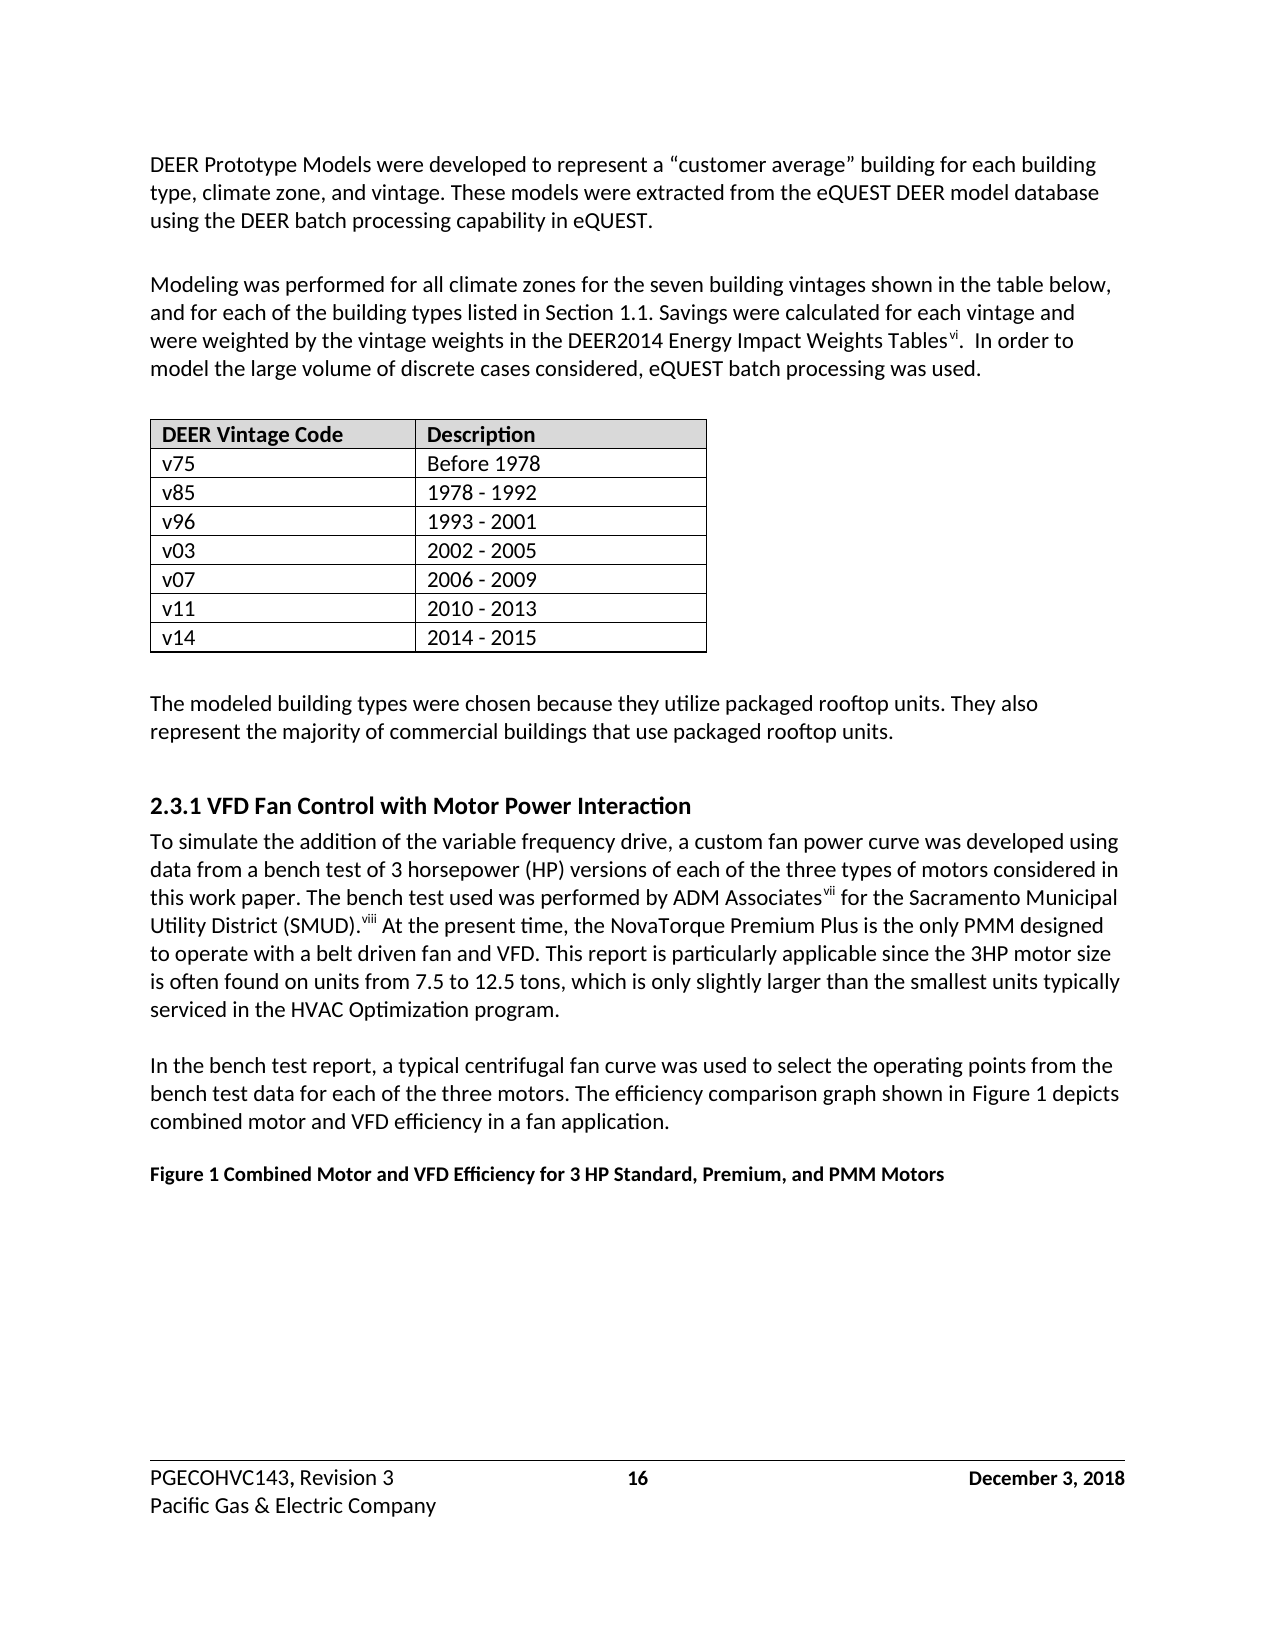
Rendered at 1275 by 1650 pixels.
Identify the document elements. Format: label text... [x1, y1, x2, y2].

table_cell 2002 - 2005 [416, 536, 706, 564]
table_cell 2006 - 2009 [416, 565, 706, 593]
table_header Description [416, 420, 706, 448]
table_cell v96 [151, 507, 415, 535]
text DEER Prototype Models were developed to represent a “customer average” building for each building type, climate zone, and vintage. These models were extracted from the eQUEST DEER model database using the DEER batch processing capability in eQUEST. [150, 150, 1125, 234]
table_cell Before 1978 [416, 449, 706, 477]
text In the bench test report, a typical centrifugal fan curve was used to select the operating points from the bench test data for each of the three motors. The efficiency comparison graph shown in Figure 1 depicts combined motor and VFD efficiency in a fan application. [150, 1051, 1125, 1135]
table_cell 1978 - 1992 [416, 478, 706, 506]
table_cell v11 [151, 594, 415, 622]
table_cell 2010 - 2013 [416, 594, 706, 622]
table_cell v03 [151, 536, 415, 564]
table_cell v07 [151, 565, 415, 593]
text Figure 1 Combined Motor and VFD Efficiency for 3 HP Standard, Premium, and PMM Motors [150, 1161, 1125, 1187]
table_cell 2014 - 2015 [416, 623, 706, 651]
table_cell 1993 - 2001 [416, 507, 706, 535]
table_cell v85 [151, 478, 415, 506]
text The modeled building types were chosen because they utilize packaged rooftop units. They also represent the majority of commercial buildings that use packaged rooftop units. [150, 689, 1125, 745]
table_cell v14 [151, 623, 415, 651]
text 2.3.1 VFD Fan Control with Motor Power Interaction [150, 790, 1125, 821]
text Modeling was performed for all climate zones for the seven building vintages shown in the table below, and for each of the building types listed in Section 1.1. Savings were calculated for each vintage and were weighted by the vintage weights in the DEER2014 Energy Impact Weights Tables. In order to model the large volume of discrete cases considered, eQUEST batch processing was used. [150, 270, 1125, 382]
table_header DEER Vintage Code [151, 420, 415, 448]
table_cell v75 [151, 449, 415, 477]
text To simulate the addition of the variable frequency drive, a custom fan power curve was developed using data from a bench test of 3 horsepower (HP) versions of each of the three types of motors considered in this work paper. The bench test used was performed by ADM Associates for the Sacramento Municipal Utility District (SMUD). At the present time, the NovaTorque Premium Plus is the only PMM designed to operate with a belt driven fan and VFD. This report is particularly applicable since the 3HP motor size is often found on units from 7.5 to 12.5 tons, which is only slightly larger than the smallest units typically serviced in the HVAC Optimization program. [150, 827, 1125, 1023]
